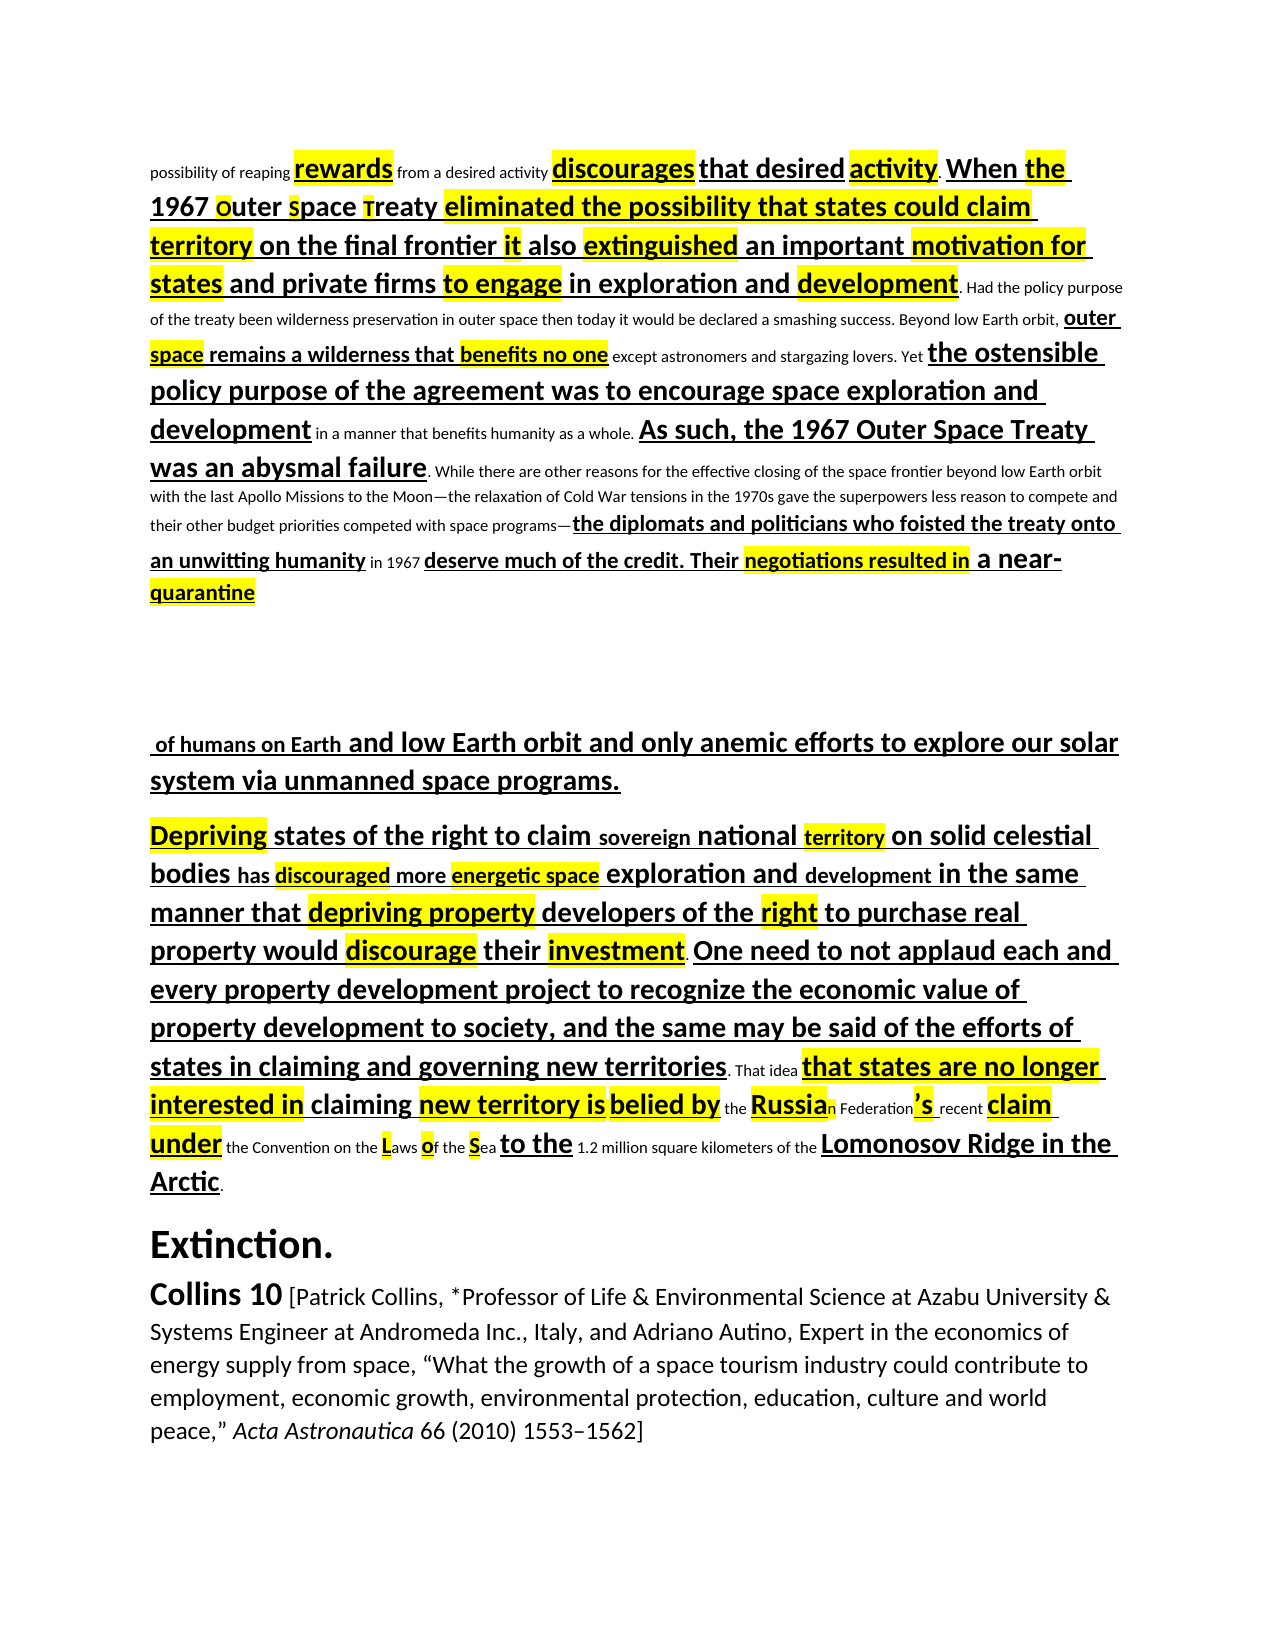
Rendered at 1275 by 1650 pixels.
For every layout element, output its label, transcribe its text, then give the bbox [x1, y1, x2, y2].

text of humans on Earth and low Earth orbit and only anemic efforts to explore our solar system via unmanned space programs. [150, 724, 1125, 798]
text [150, 150, 1125, 606]
text Collins 10 [Patrick Collins, *Professor of Life & Environmental Science at Azabu University & Systems Engineer at Andromeda Inc., Italy, and Adriano Autino, Expert in the economics of energy supply from space, “What the growth of a space tourism industry could contribute to employment, economic growth, environmental protection, education, culture and world peace,” Acta Astronautica 66 (2010) 1553–1562] [150, 1273, 1125, 1446]
text Depriving states of the right to claim sovereign national territory on solid celestial bodies has discouraged more energetic space exploration and development in the same manner that depriving property developers of the right to purchase real property would discourage their investment. One need to not applaud each and every property development project to recognize the economic value of property development to society, and the same may be said of the efforts of states in claiming and governing new territories. That idea that states are no longer interested in claiming new territory is belied by the Russian Federation’s recent claim under the Convention on the Laws of the Sea to the 1.2 million square kilometers of the Lomonosov Ridge in the Arctic. [150, 817, 1125, 1199]
subtitle Extinction. [150, 1218, 1125, 1269]
